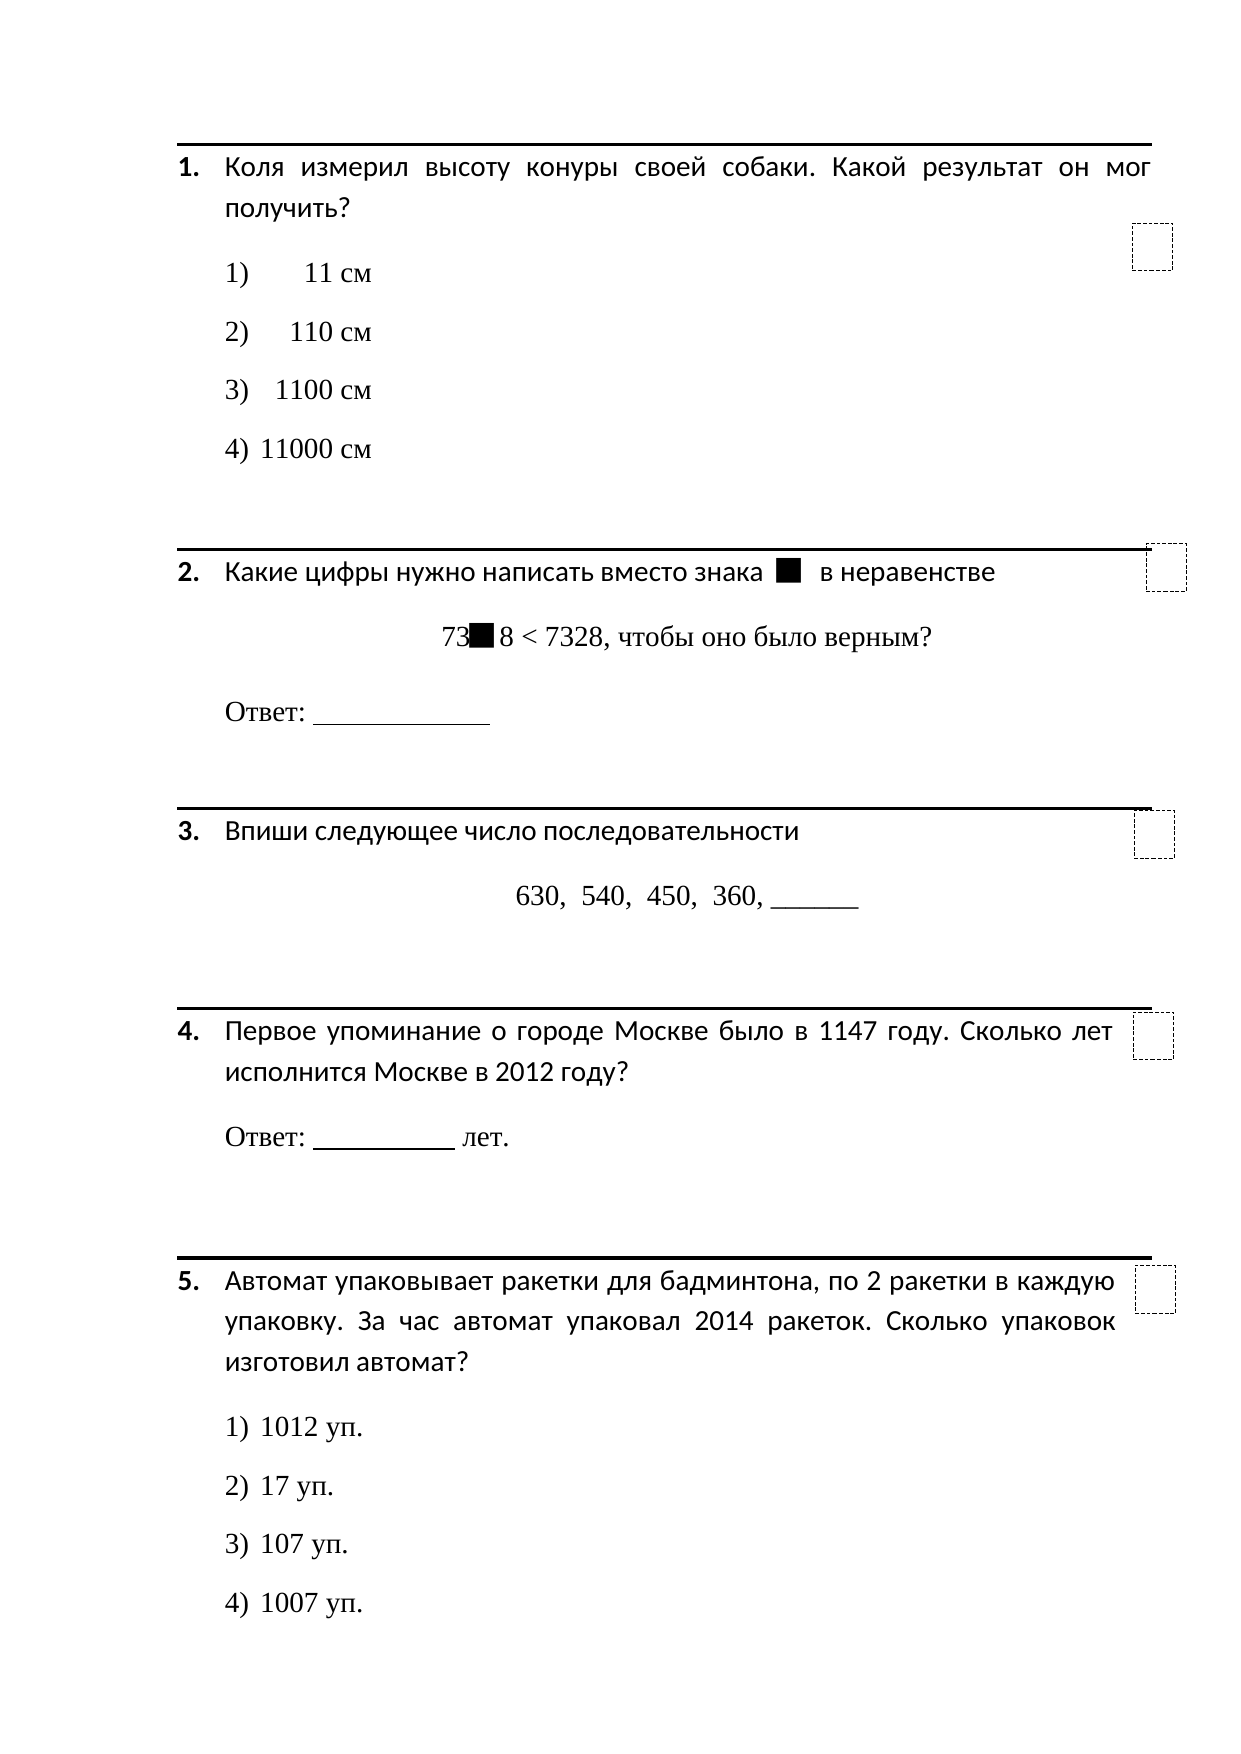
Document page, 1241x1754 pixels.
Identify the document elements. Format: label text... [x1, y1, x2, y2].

list 1. Коля измерил высоту конуры своей собаки. Какой результат он мог получить? [177, 146, 1152, 225]
text 738 < 7328, чтобы оно было верным? [222, 619, 1152, 653]
list 2. Какие цифры нужно написать вместо знака в неравенстве [177, 551, 1152, 589]
list 5. Автомат упаковывает ракетки для бадминтона, по 2 ракетки в каждую упаковку. За час автомат упаковал 2014 ракеток. Сколько упаковок изготовил автомат? [177, 1260, 1152, 1379]
text 1) 1012 уп. [224, 1409, 1152, 1443]
text Ответ: [224, 694, 1152, 728]
text 3) 107 уп. [224, 1526, 1152, 1560]
text 2) 110 см [224, 314, 1152, 347]
text 630, 540, 450, 360, ______ [222, 878, 1152, 911]
text 3) 1100 см [224, 372, 1152, 406]
text 1) 11 см [224, 255, 1152, 289]
text 2) 17 уп. [224, 1468, 1152, 1501]
list 3. Впиши следующее число последовательности [177, 810, 1152, 848]
text 4) 11000 см [224, 431, 1152, 464]
text 4) 1007 уп. [224, 1585, 1152, 1618]
text Ответ: лет. [224, 1119, 1152, 1153]
list 4. Первое упоминание о городе Москве было в 1147 году. Сколько лет исполнится Москве в 2012 году? [177, 1010, 1152, 1089]
